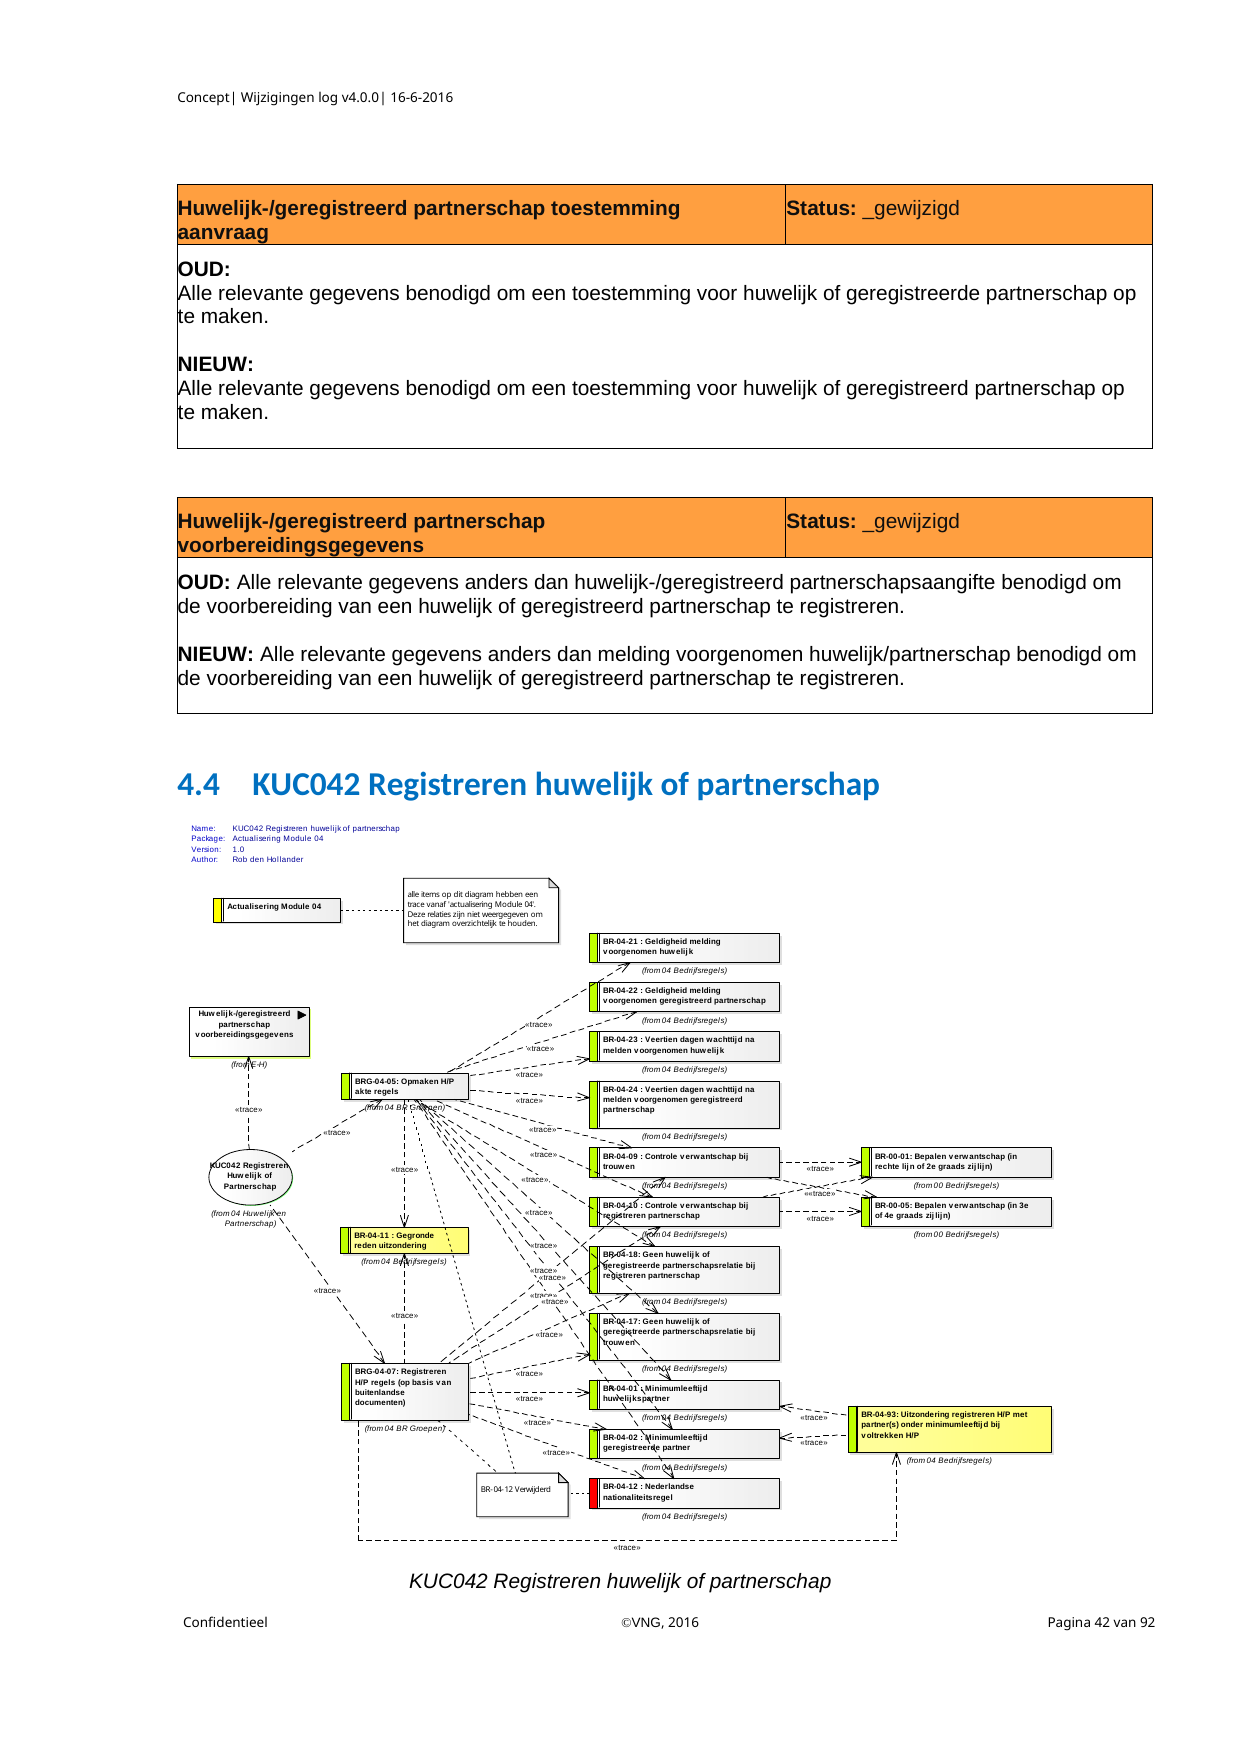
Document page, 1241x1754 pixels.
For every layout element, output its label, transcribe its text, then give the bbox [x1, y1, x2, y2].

subtitle KUC042 Registreren huwelijk of partnerschap [177, 763, 1063, 804]
text KUC042 Registreren huwelijk of partnerschap [177, 1569, 1063, 1593]
table_header Status: _gewijzigd [786, 185, 1152, 244]
table_header Huwelijk-/geregistreerd partnerschap toestemming aanvraag [178, 185, 785, 244]
table_cell OUD: Alle relevante gegevens anders dan huwelijk-/geregistreerd partnerschapsaangifte benodigd om de voorbereiding van een huwelijk of geregistreerd partnerschap te registreren. NIEUW: Alle relevante gegevens anders dan melding voorgenomen huwelijk/partnerschap benodigd om de voorbereiding van een huwelijk of geregistreerd partnerschap te registreren. [178, 558, 1152, 713]
table_header Status: _gewijzigd [786, 498, 1152, 557]
table_cell OUD: Alle relevante gegevens benodigd om een toestemming voor huwelijk of geregistreerde partnerschap op te maken. NIEUW: Alle relevante gegevens benodigd om een toestemming voor huwelijk of geregistreerd partnerschap op te maken. [178, 245, 1152, 448]
table_header Huwelijk-/geregistreerd partnerschap voorbereidingsgegevens [178, 498, 785, 557]
